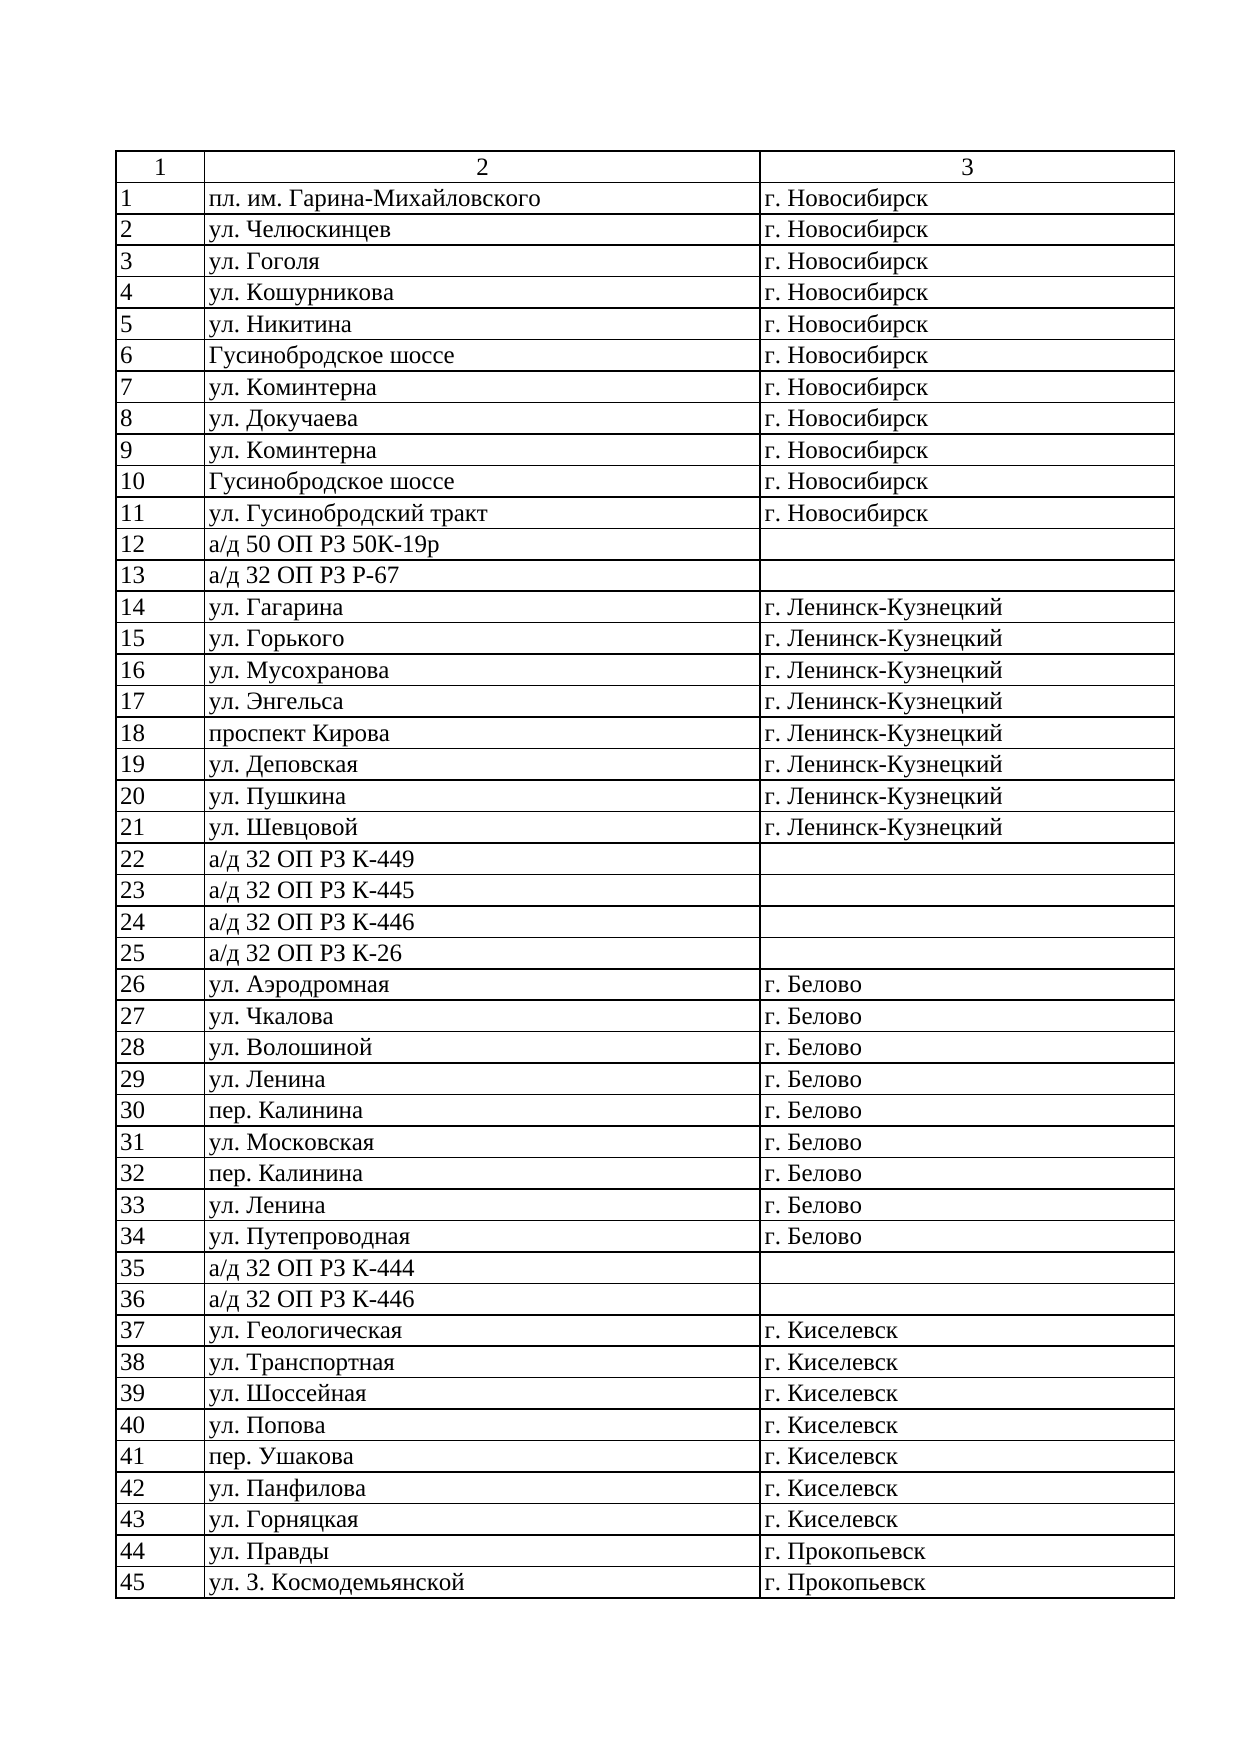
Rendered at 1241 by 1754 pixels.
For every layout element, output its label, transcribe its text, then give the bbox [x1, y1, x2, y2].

table_cell г. Белово [761, 970, 1174, 999]
table_cell ул. Горняцкая [205, 1504, 759, 1534]
table_cell г. Киселевск [761, 1316, 1174, 1345]
table_cell г. Ленинск-Кузнецкий [761, 718, 1174, 748]
table_cell 34 [117, 1221, 204, 1251]
table_cell ул. Ленина [205, 1190, 759, 1219]
table_cell ул. Московская [205, 1127, 759, 1157]
table_cell 37 [117, 1316, 204, 1345]
table_cell [761, 529, 1174, 559]
table_cell г. Новосибирск [761, 372, 1174, 402]
table_cell г. Киселевск [761, 1504, 1174, 1534]
table_cell а/д 32 ОП РЗ К-449 [205, 844, 759, 873]
table_cell ул. Пушкина [205, 781, 759, 811]
table_cell ул. Коминтерна [205, 372, 759, 402]
table_cell ул. Горького [205, 623, 759, 653]
table_cell г. Ленинск-Кузнецкий [761, 592, 1174, 622]
table_cell 2 [205, 152, 759, 181]
table_cell г. Киселевск [761, 1473, 1174, 1503]
table_cell ул. Попова [205, 1410, 759, 1440]
table_cell 39 [117, 1378, 204, 1408]
table_cell ул. Шевцовой [205, 812, 759, 842]
table_cell [761, 1284, 1174, 1314]
table_cell [761, 1253, 1174, 1282]
table_cell ул. З. Космодемьянской [205, 1567, 759, 1597]
table_cell 1 [117, 183, 204, 213]
table_cell 10 [117, 466, 204, 496]
table_cell а/д 32 ОП РЗ К-446 [205, 907, 759, 936]
table_cell 6 [117, 340, 204, 370]
table_cell г. Ленинск-Кузнецкий [761, 781, 1174, 811]
table_cell 4 [117, 277, 204, 307]
table_cell 12 [117, 529, 204, 559]
table_cell 20 [117, 781, 204, 811]
table_cell 17 [117, 686, 204, 716]
table_cell 26 [117, 970, 204, 999]
table_cell г. Белово [761, 1190, 1174, 1219]
table_cell г. Новосибирск [761, 466, 1174, 496]
table_cell г. Белово [761, 1001, 1174, 1031]
table_cell г. Ленинск-Кузнецкий [761, 623, 1174, 653]
table_cell 23 [117, 875, 204, 905]
table_cell ул. Докучаева [205, 403, 759, 433]
table_cell г. Прокопьевск [761, 1567, 1174, 1597]
table_cell ул. Гусинобродский тракт [205, 498, 759, 527]
table_cell [761, 561, 1174, 590]
table_cell ул. Аэродромная [205, 970, 759, 999]
table_cell ул. Волошиной [205, 1032, 759, 1062]
table_cell ул. Путепроводная [205, 1221, 759, 1251]
table_cell г. Киселевск [761, 1378, 1174, 1408]
table_cell 3 [761, 152, 1174, 181]
table_cell 32 [117, 1158, 204, 1188]
table_cell а/д 32 ОП РЗ К-444 [205, 1253, 759, 1282]
table_cell г. Киселевск [761, 1441, 1174, 1471]
table_cell ул. Панфилова [205, 1473, 759, 1503]
table_cell 31 [117, 1127, 204, 1157]
table_cell пер. Ушакова [205, 1441, 759, 1471]
table_cell ул. Никитина [205, 309, 759, 339]
table_cell г. Новосибирск [761, 309, 1174, 339]
table_cell г. Новосибирск [761, 183, 1174, 213]
table_cell [761, 907, 1174, 936]
table_cell 16 [117, 655, 204, 685]
table_cell ул. Шоссейная [205, 1378, 759, 1408]
table_cell 38 [117, 1347, 204, 1377]
table_cell г. Ленинск-Кузнецкий [761, 655, 1174, 685]
table_cell г. Новосибирск [761, 215, 1174, 244]
table_cell 8 [117, 403, 204, 433]
table_cell г. Белово [761, 1032, 1174, 1062]
table_cell 15 [117, 623, 204, 653]
table_cell [761, 875, 1174, 905]
table_cell [761, 844, 1174, 873]
table_cell проспект Кирова [205, 718, 759, 748]
table_cell 7 [117, 372, 204, 402]
table_cell ул. Мусохранова [205, 655, 759, 685]
table_cell 24 [117, 907, 204, 936]
table_cell 41 [117, 1441, 204, 1471]
table_cell 5 [117, 309, 204, 339]
table_cell г. Белово [761, 1221, 1174, 1251]
table_cell г. Ленинск-Кузнецкий [761, 686, 1174, 716]
table_cell ул. Чкалова [205, 1001, 759, 1031]
table_cell ул. Транспортная [205, 1347, 759, 1377]
table_cell 43 [117, 1504, 204, 1534]
table_cell г. Белово [761, 1095, 1174, 1125]
table_cell ул. Коминтерна [205, 435, 759, 464]
table_cell пл. им. Гарина-Михайловского [205, 183, 759, 213]
table_cell а/д 32 ОП РЗ Р-67 [205, 561, 759, 590]
table_cell 27 [117, 1001, 204, 1031]
table_cell ул. Гагарина [205, 592, 759, 622]
table_cell г. Новосибирск [761, 435, 1174, 464]
table_cell 14 [117, 592, 204, 622]
table_cell а/д 32 ОП РЗ К-26 [205, 938, 759, 968]
table_cell Гусинобродское шоссе [205, 466, 759, 496]
table_cell ул. Энгельса [205, 686, 759, 716]
table_cell ул. Челюскинцев [205, 215, 759, 244]
table_cell г. Новосибирск [761, 403, 1174, 433]
table_cell 1 [117, 152, 204, 181]
table_cell 9 [117, 435, 204, 464]
table_cell 35 [117, 1253, 204, 1282]
table_cell г. Новосибирск [761, 277, 1174, 307]
table_cell г. Новосибирск [761, 498, 1174, 527]
table_cell г. Ленинск-Кузнецкий [761, 812, 1174, 842]
table_cell 13 [117, 561, 204, 590]
table_cell 3 [117, 246, 204, 276]
table_cell 2 [117, 215, 204, 244]
table_cell пер. Калинина [205, 1095, 759, 1125]
table_cell 30 [117, 1095, 204, 1125]
table_cell 33 [117, 1190, 204, 1219]
table_cell г. Ленинск-Кузнецкий [761, 749, 1174, 779]
table_cell 22 [117, 844, 204, 873]
table_cell 45 [117, 1567, 204, 1597]
table_cell 29 [117, 1064, 204, 1094]
table_cell ул. Деповская [205, 749, 759, 779]
table_cell г. Новосибирск [761, 340, 1174, 370]
table_cell Гусинобродское шоссе [205, 340, 759, 370]
table_cell а/д 50 ОП РЗ 50К-19р [205, 529, 759, 559]
table_cell г. Киселевск [761, 1410, 1174, 1440]
table_cell г. Прокопьевск [761, 1536, 1174, 1566]
table_cell 28 [117, 1032, 204, 1062]
table_cell 11 [117, 498, 204, 527]
table_cell 18 [117, 718, 204, 748]
table_cell [761, 938, 1174, 968]
table_cell ул. Правды [205, 1536, 759, 1566]
table_cell 25 [117, 938, 204, 968]
table_cell г. Белово [761, 1158, 1174, 1188]
table_cell ул. Гоголя [205, 246, 759, 276]
table_cell а/д 32 ОП РЗ К-445 [205, 875, 759, 905]
table_cell ул. Кошурникова [205, 277, 759, 307]
table_cell 36 [117, 1284, 204, 1314]
table_cell 42 [117, 1473, 204, 1503]
table_cell ул. Ленина [205, 1064, 759, 1094]
table_cell г. Киселевск [761, 1347, 1174, 1377]
table_cell г. Белово [761, 1127, 1174, 1157]
table_cell пер. Калинина [205, 1158, 759, 1188]
table_cell 44 [117, 1536, 204, 1566]
table_cell г. Новосибирск [761, 246, 1174, 276]
table_cell а/д 32 ОП РЗ К-446 [205, 1284, 759, 1314]
table_cell 40 [117, 1410, 204, 1440]
table_cell 19 [117, 749, 204, 779]
table_cell г. Белово [761, 1064, 1174, 1094]
table_cell ул. Геологическая [205, 1316, 759, 1345]
table_cell 21 [117, 812, 204, 842]
